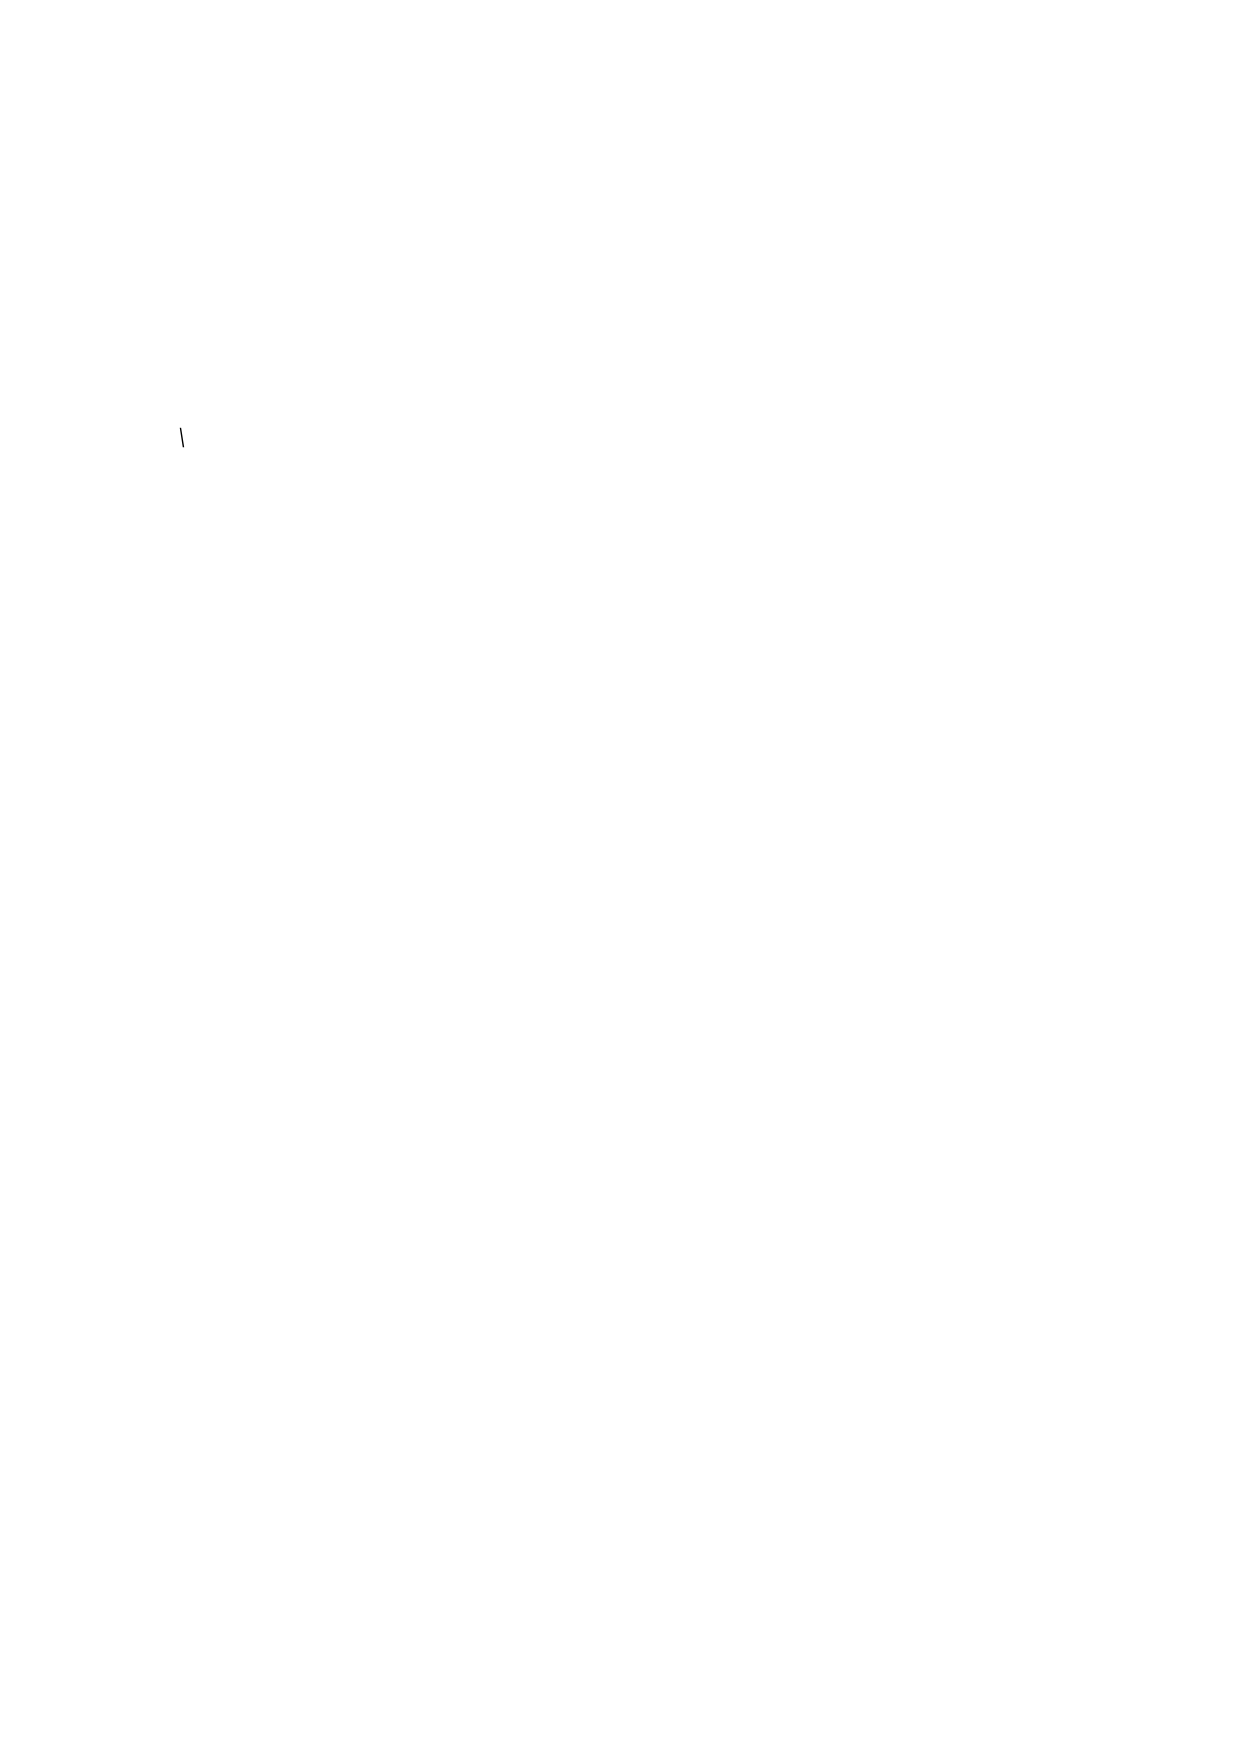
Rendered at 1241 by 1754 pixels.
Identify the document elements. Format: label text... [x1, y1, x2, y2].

list \ [177, 420, 1152, 453]
